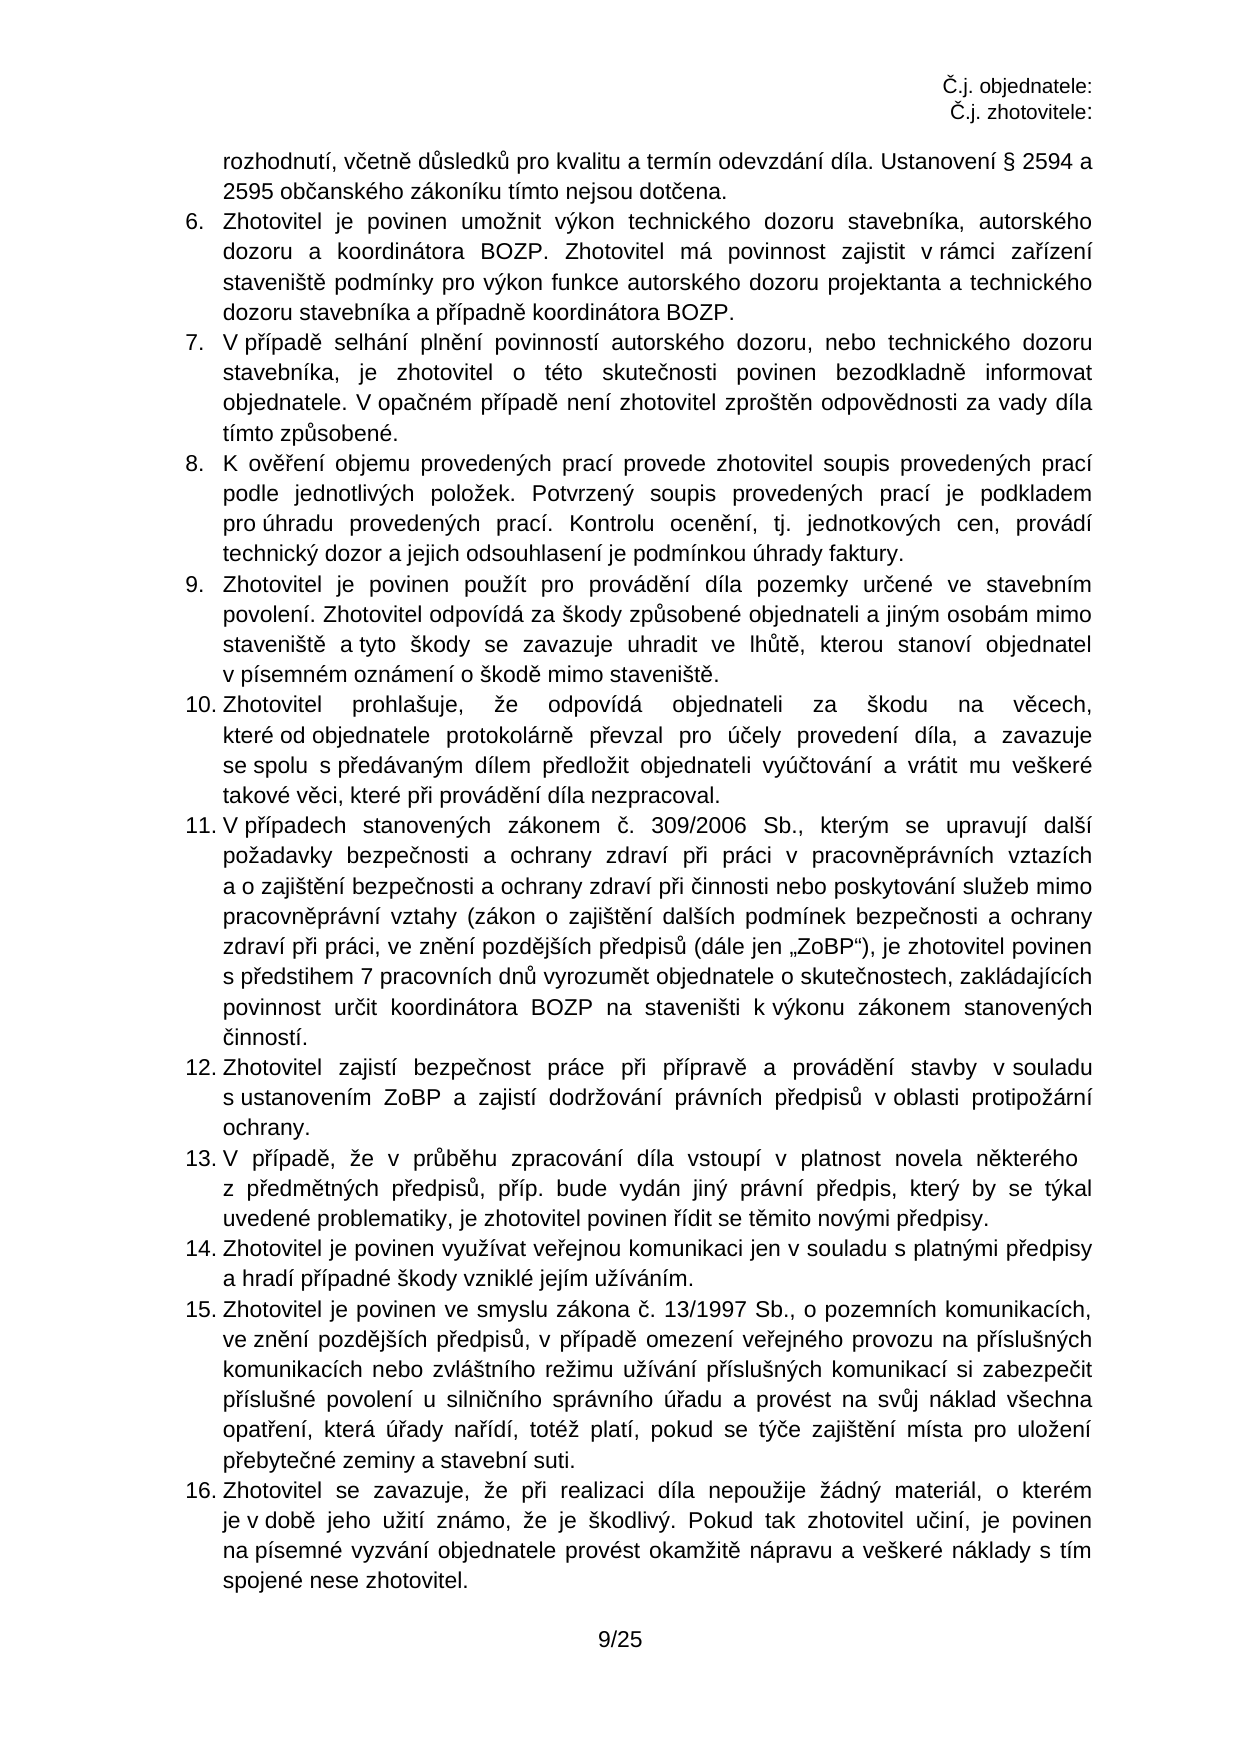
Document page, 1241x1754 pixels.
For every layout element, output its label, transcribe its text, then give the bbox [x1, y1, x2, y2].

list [185, 148, 1093, 204]
list Zhotovitel se zavazuje, že při realizaci díla nepoužije žádný materiál, o kterém je v době jeho užití známo, že je škodlivý. Pokud tak zhotovitel učiní, je povinen na písemné vyzvání objednatele provést okamžitě nápravu a veškeré náklady s tím spojené nese zhotovitel. [185, 1477, 1093, 1594]
list Zhotovitel je povinen umožnit výkon technického dozoru stavebníka, autorského dozoru a koordinátora BOZP. Zhotovitel má povinnost zajistit v rámci zařízení staveniště podmínky pro výkon funkce autorského dozoru projektanta a technického dozoru stavebníka a případně koordinátora BOZP. [185, 208, 1093, 325]
list Zhotovitel je povinen využívat veřejnou komunikaci jen v souladu s platnými předpisy a hradí případné škody vzniklé jejím užíváním. [185, 1235, 1093, 1292]
list Zhotovitel zajistí bezpečnost práce při přípravě a provádění stavby v souladu s ustanovením ZoBP a zajistí dodržování právních předpisů v oblasti protipožární ochrany. [185, 1054, 1093, 1141]
list K ověření objemu provedených prací provede zhotovitel soupis provedených prací podle jednotlivých položek. Potvrzený soupis provedených prací je podkladem pro úhradu provedených prací. Kontrolu ocenění, tj. jednotkových cen, provádí technický dozor a jejich odsouhlasení je podmínkou úhrady faktury. [185, 450, 1093, 567]
list Zhotovitel je povinen ve smyslu zákona č. 13/1997 Sb., o pozemních komunikacích, ve znění pozdějších předpisů, v případě omezení veřejného provozu na příslušných komunikacích nebo zvláštního režimu užívání příslušných komunikací si zabezpečit příslušné povolení u silničního správního úřadu a provést na svůj náklad všechna opatření, která úřady nařídí, totéž platí, pokud se týče zajištění místa pro uložení přebytečné zeminy a stavební suti. [185, 1296, 1093, 1473]
list V případě selhání plnění povinností autorského dozoru, nebo technického dozoru stavebníka, je zhotovitel o této skutečnosti povinen bezodkladně informovat objednatele. V opačném případě není zhotovitel zproštěn odpovědnosti za vady díla tímto způsobené. [185, 329, 1093, 446]
list Zhotovitel prohlašuje, že odpovídá objednateli za škodu na věcech, které od objednatele protokolárně převzal pro účely provedení díla, a zavazuje se spolu s předávaným dílem předložit objednateli vyúčtování a vrátit mu veškeré takové věci, které při provádění díla nezpracoval. [185, 691, 1093, 808]
list V případě, že v průběhu zpracování díla vstoupí v platnost novela některého z předmětných předpisů, příp. bude vydán jiný právní předpis, který by se týkal uvedené problematiky, je zhotovitel povinen řídit se těmito novými předpisy. [185, 1144, 1093, 1231]
list Zhotovitel je povinen použít pro provádění díla pozemky určené ve stavebním povolení. Zhotovitel odpovídá za škody způsobené objednateli a jiným osobám mimo staveniště a tyto škody se zavazuje uhradit ve lhůtě, kterou stanoví objednatel v písemném oznámení o škodě mimo staveniště. [185, 571, 1093, 687]
list V případech stanovených zákonem č. 309/2006 Sb., kterým se upravují další požadavky bezpečnosti a ochrany zdraví při práci v pracovněprávních vztazích a o zajištění bezpečnosti a ochrany zdraví při činnosti nebo poskytování služeb mimo pracovněprávní vztahy (zákon o zajištění dalších podmínek bezpečnosti a ochrany zdraví při práci, ve znění pozdějších předpisů (dále jen „ZoBP“), je zhotovitel povinen s předstihem 7 pracovních dnů vyrozumět objednatele o skutečnostech, zakládajících povinnost určit koordinátora BOZP na staveništi k výkonu zákonem stanovených činností. [185, 812, 1093, 1050]
